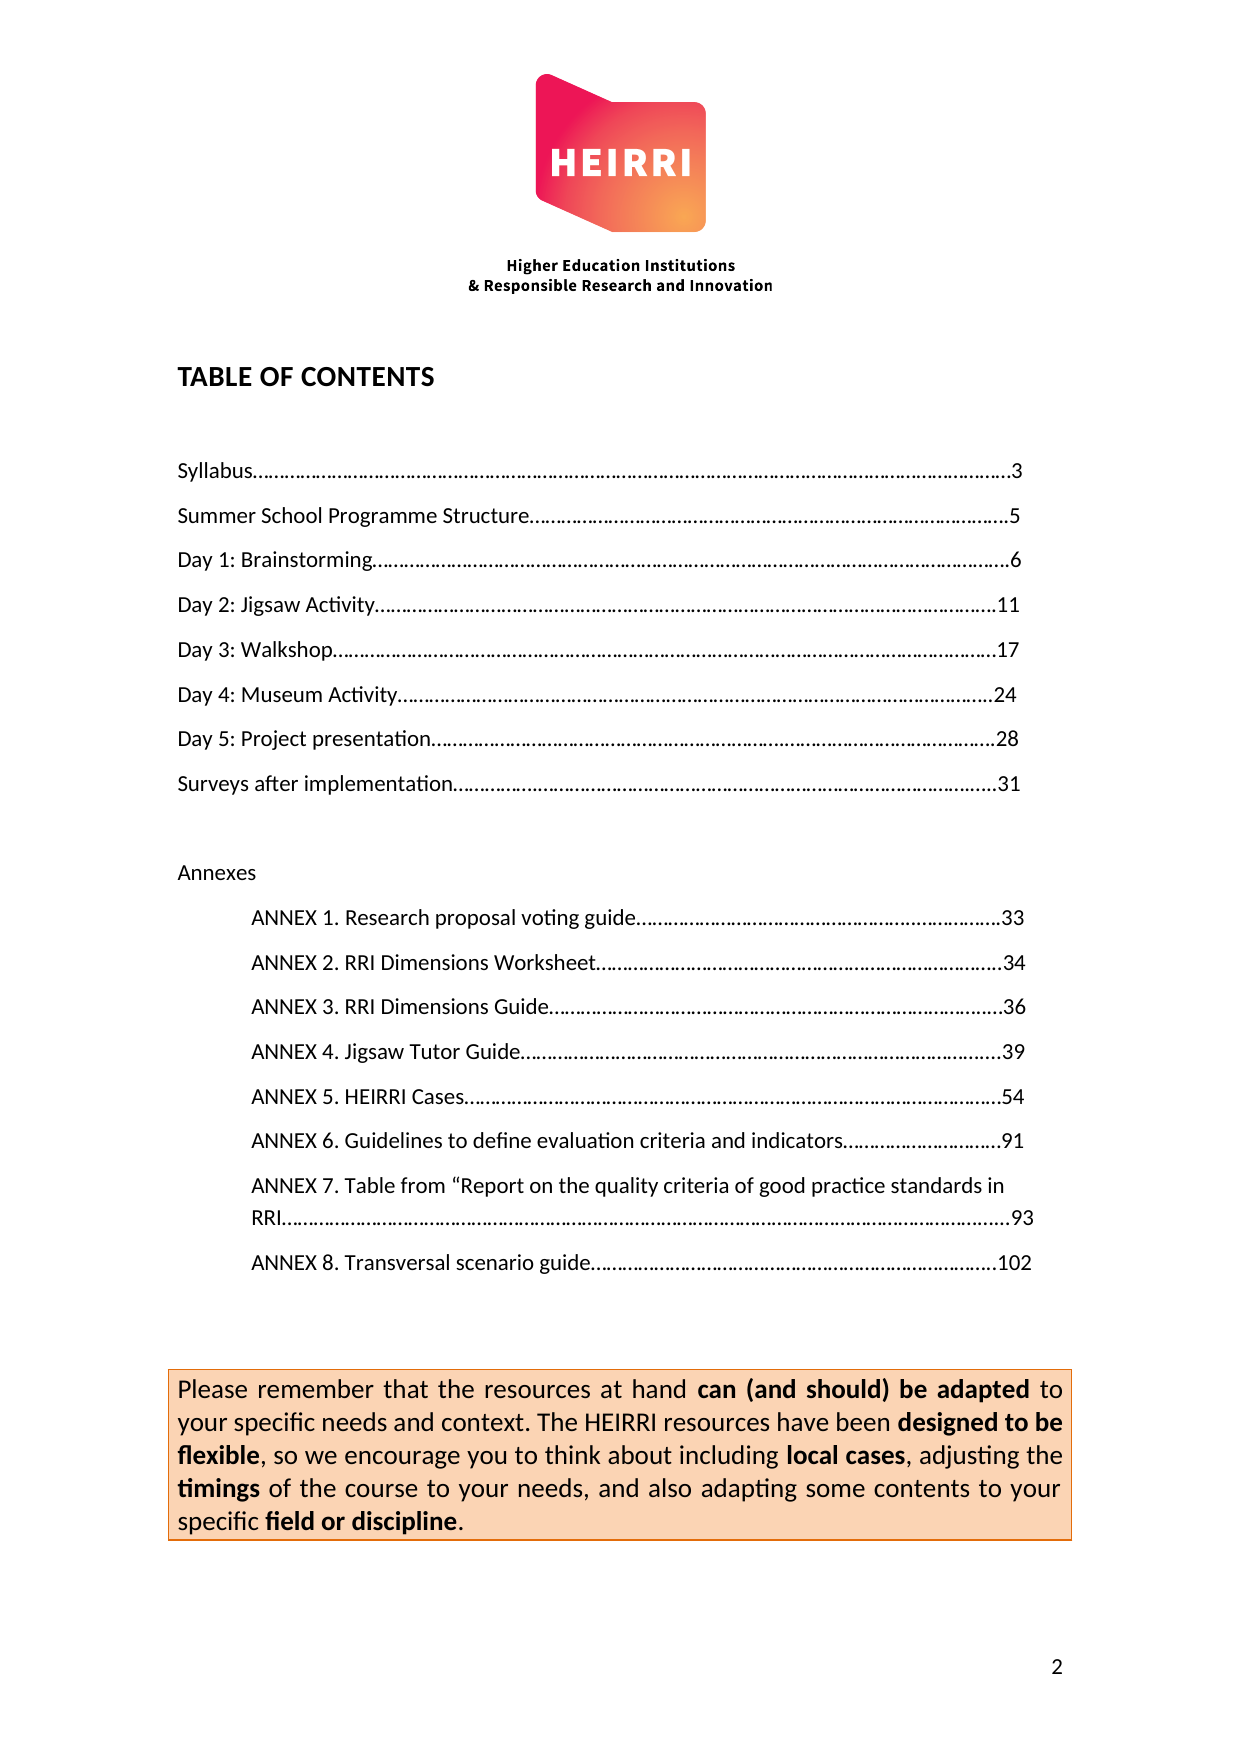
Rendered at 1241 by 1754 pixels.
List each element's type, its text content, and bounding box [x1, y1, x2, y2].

text Summer School Programme Structure……………………………………………………………………………….5 [177, 501, 1063, 529]
list ANNEX 4. Jigsaw Tutor Guide……………………………………………………………………………....39 [251, 1037, 1063, 1065]
list ANNEX 2. RRI Dimensions Worksheet…………………………………………………………………..34 [251, 948, 1063, 976]
list ANNEX 8. Transversal scenario guide…………………………………………………………………..102 [251, 1248, 1063, 1276]
list ANNEX 7. Table from “Report on the quality criteria of good practice standards in RRI………………………………………………………………………………………………………………………...93 [251, 1171, 1063, 1231]
picture [468, 74, 772, 294]
text Day 3: Walkshop………………………………………………………………………………………………………………17 [177, 635, 1063, 663]
text Annexes [177, 858, 1063, 886]
text Day 1: Brainstorming………………………………………………………………………………………………………….6 [177, 546, 1063, 574]
text ANNEX 1. Research proposal voting guide……………………………………………..…………….33 [251, 903, 1063, 931]
title TABLE OF CONTENTS [177, 358, 1063, 394]
list ANNEX 3. RRI Dimensions Guide………………………………………………………………………..…36 [251, 992, 1063, 1021]
text Day 2: Jigsaw Activity……………………………………………………………………………………………………….11 [177, 590, 1063, 618]
text Syllabus………………………………………………………………………………………………………………………………3 [177, 456, 1063, 484]
text Day 4: Museum Activity…………………………………………………………………………………………………..24 [177, 680, 1063, 708]
list ANNEX 6. Guidelines to define evaluation criteria and indicators…………………………91 [251, 1127, 1063, 1154]
text Surveys after implementation…………….……………………………………………………………………….…..31 [177, 769, 1063, 797]
text Please remember that the resources at hand can (and should) be adapted to your specific needs and context. The HEIRRI resources have been designed to be flexible, so we encourage you to think about including local cases, adjusting the timings of the course to your needs, and also adapting some contents to your specific field or discipline. [169, 1370, 1071, 1539]
list ANNEX 5. HEIRRI Cases…………………………………………………………………………………………54 [251, 1082, 1063, 1110]
text Day 5: Project presentation………………………………………………………….………………………………….28 [177, 724, 1063, 752]
